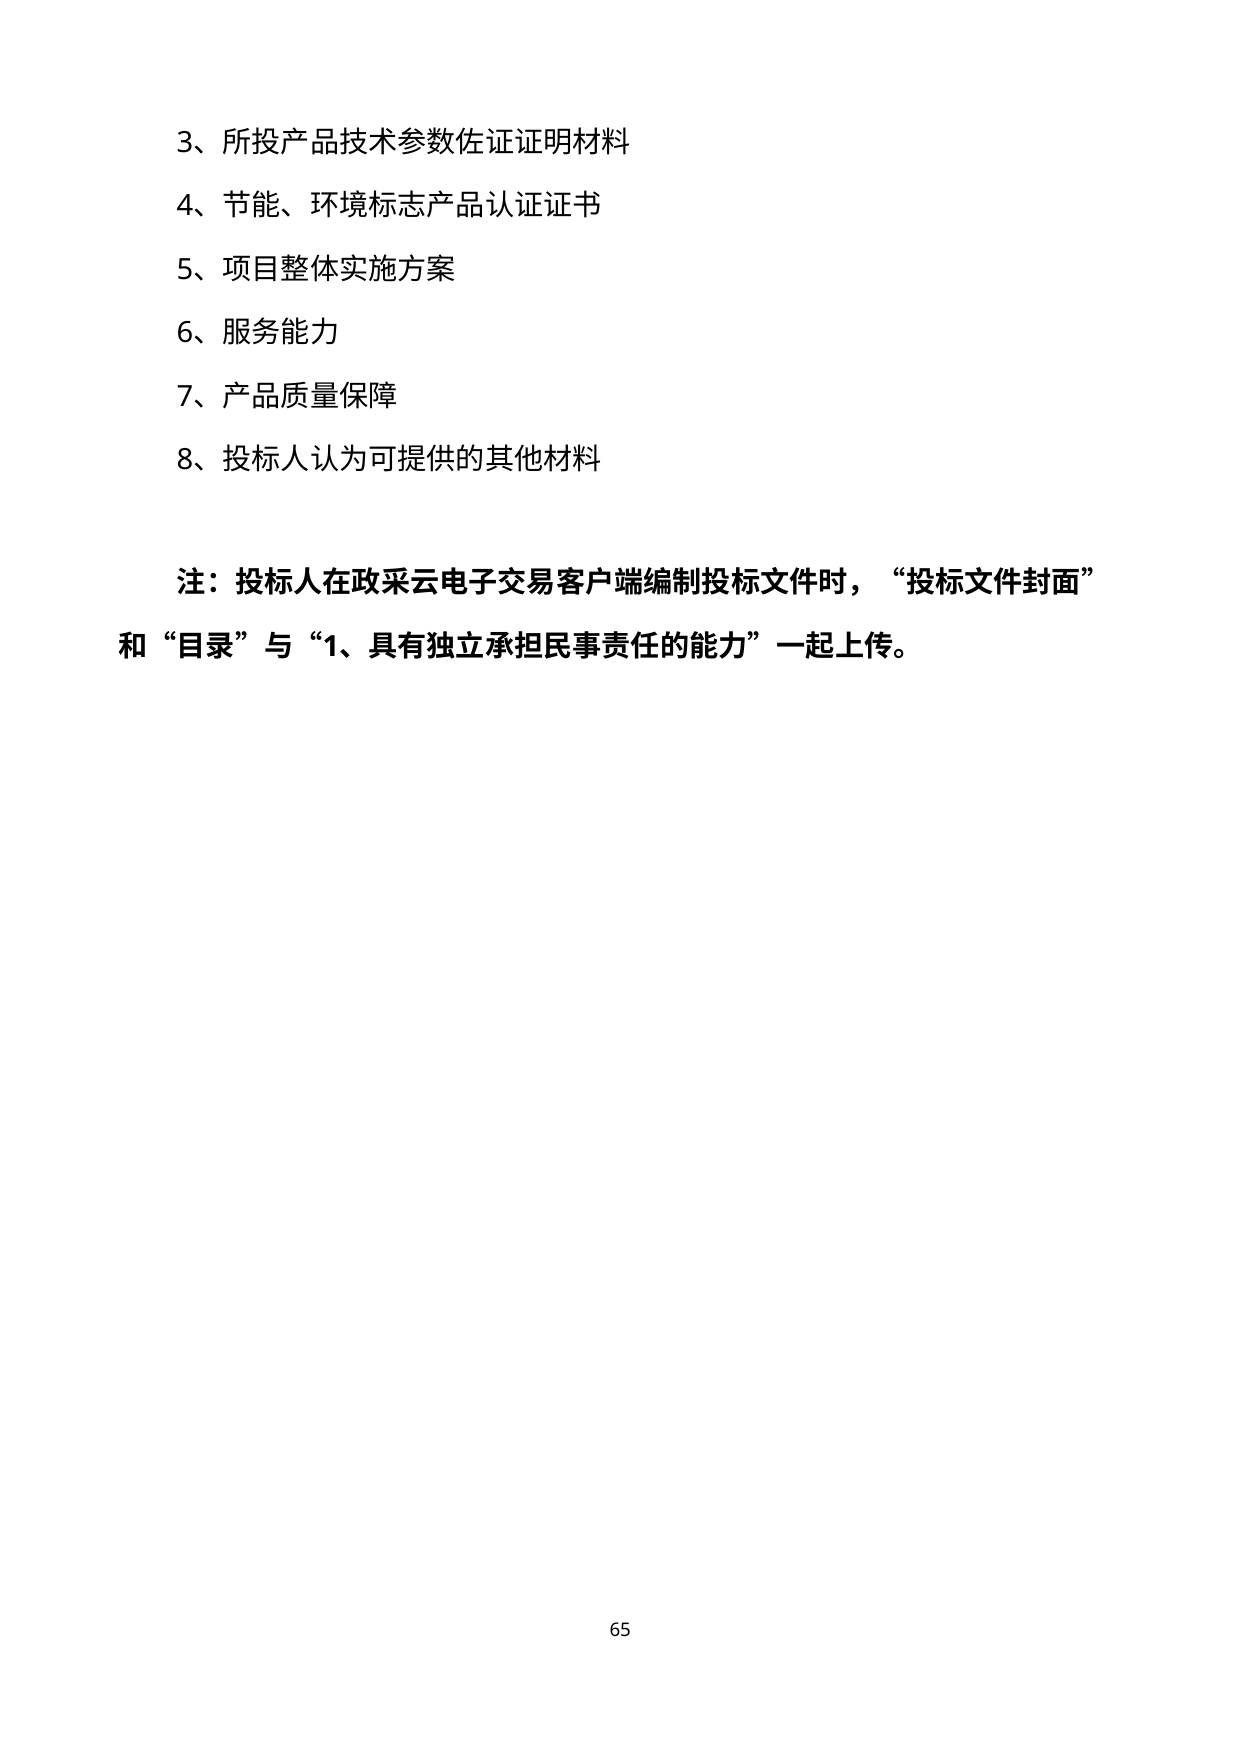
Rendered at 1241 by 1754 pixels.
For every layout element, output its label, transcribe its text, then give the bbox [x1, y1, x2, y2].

text 5、项目整体实施方案 [118, 245, 1122, 288]
text 注：投标人在政采云电子交易客户端编制投标文件时，“投标文件封面”和“目录”与“1、具有独立承担民事责任的能力”一起上传。 [118, 559, 1122, 665]
text 4、节能、环境标志产品认证证书 [118, 182, 1122, 224]
text 7、产品质量保障 [118, 372, 1122, 415]
text 3、所投产品技术参数佐证证明材料 [118, 118, 1122, 161]
text 8、投标人认为可提供的其他材料 [118, 436, 1122, 478]
text 6、服务能力 [118, 309, 1122, 351]
